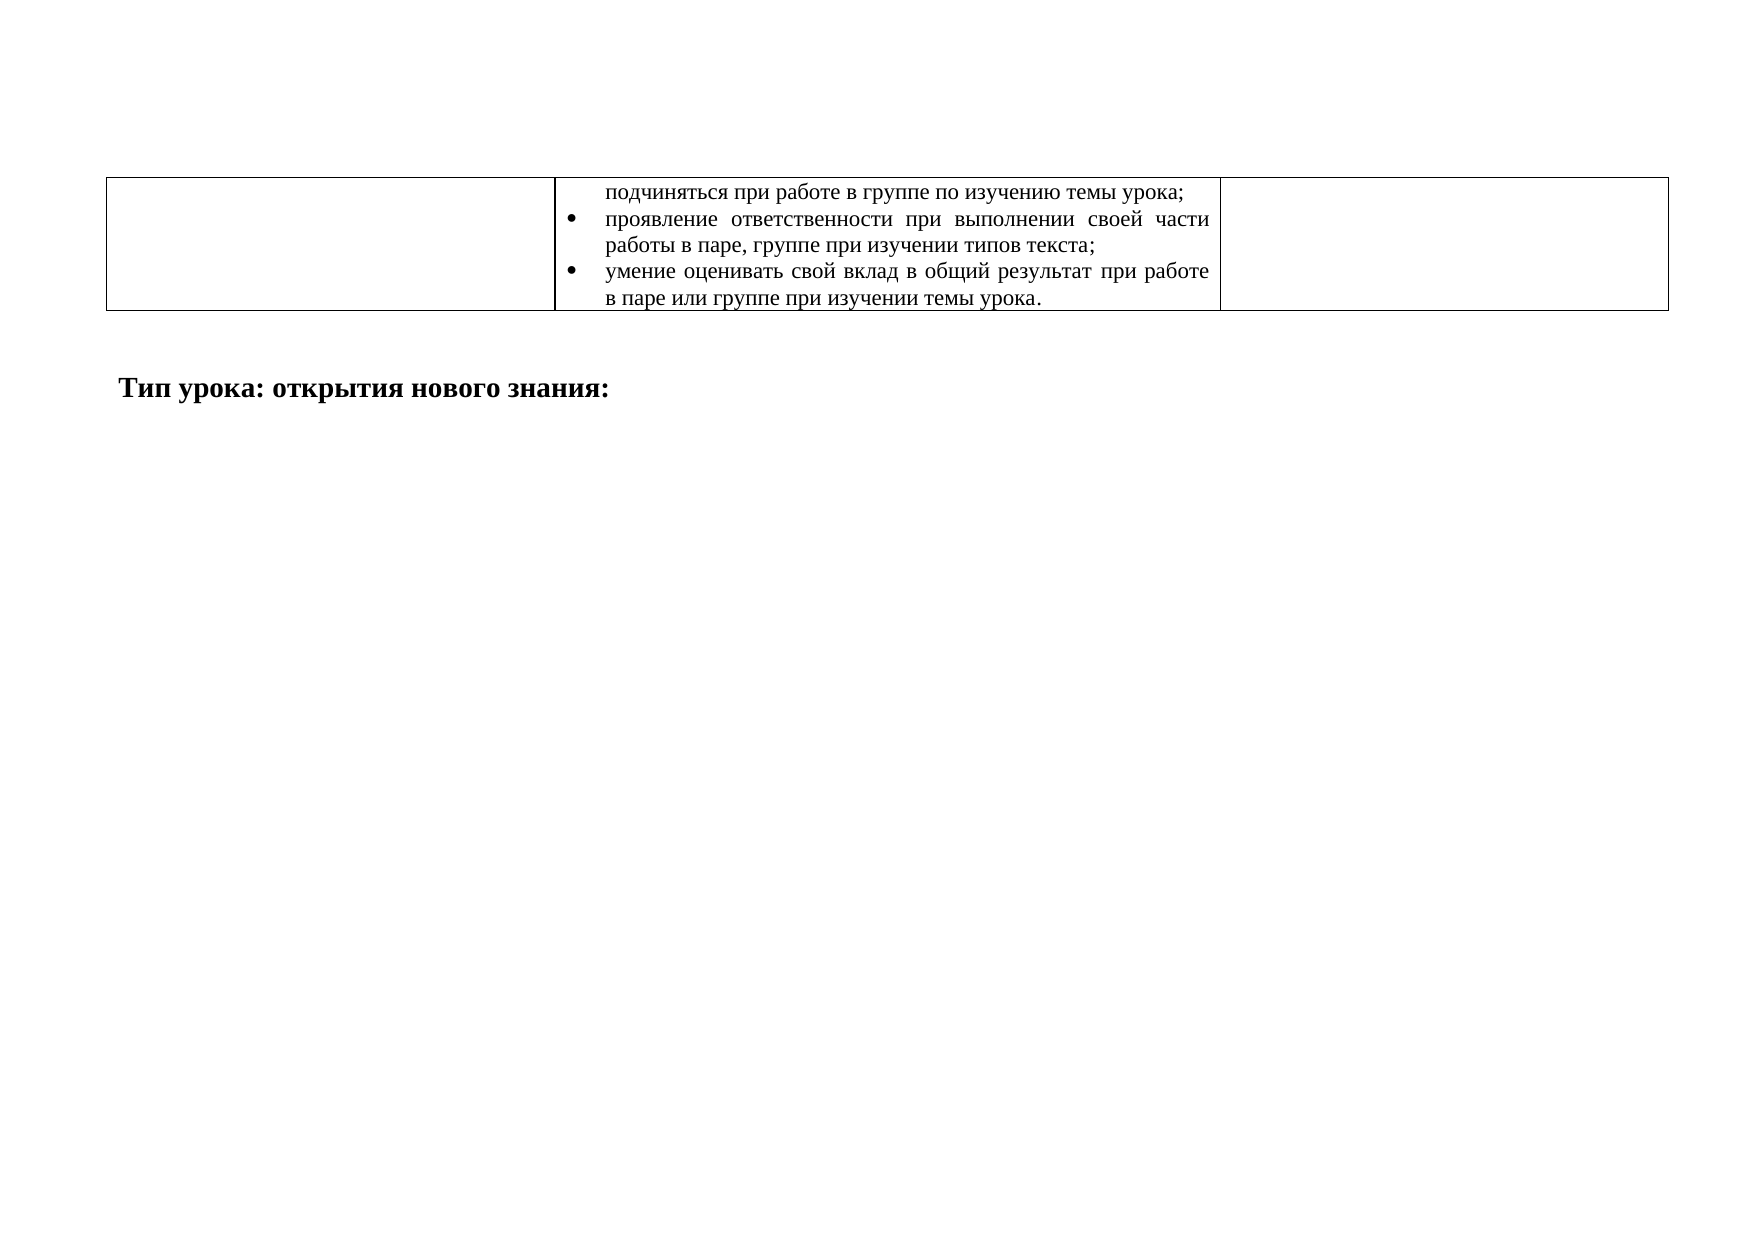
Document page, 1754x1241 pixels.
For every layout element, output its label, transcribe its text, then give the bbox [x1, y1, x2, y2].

text Тип урока: открытия нового знания: [118, 370, 1636, 404]
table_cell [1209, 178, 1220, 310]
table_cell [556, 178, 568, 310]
